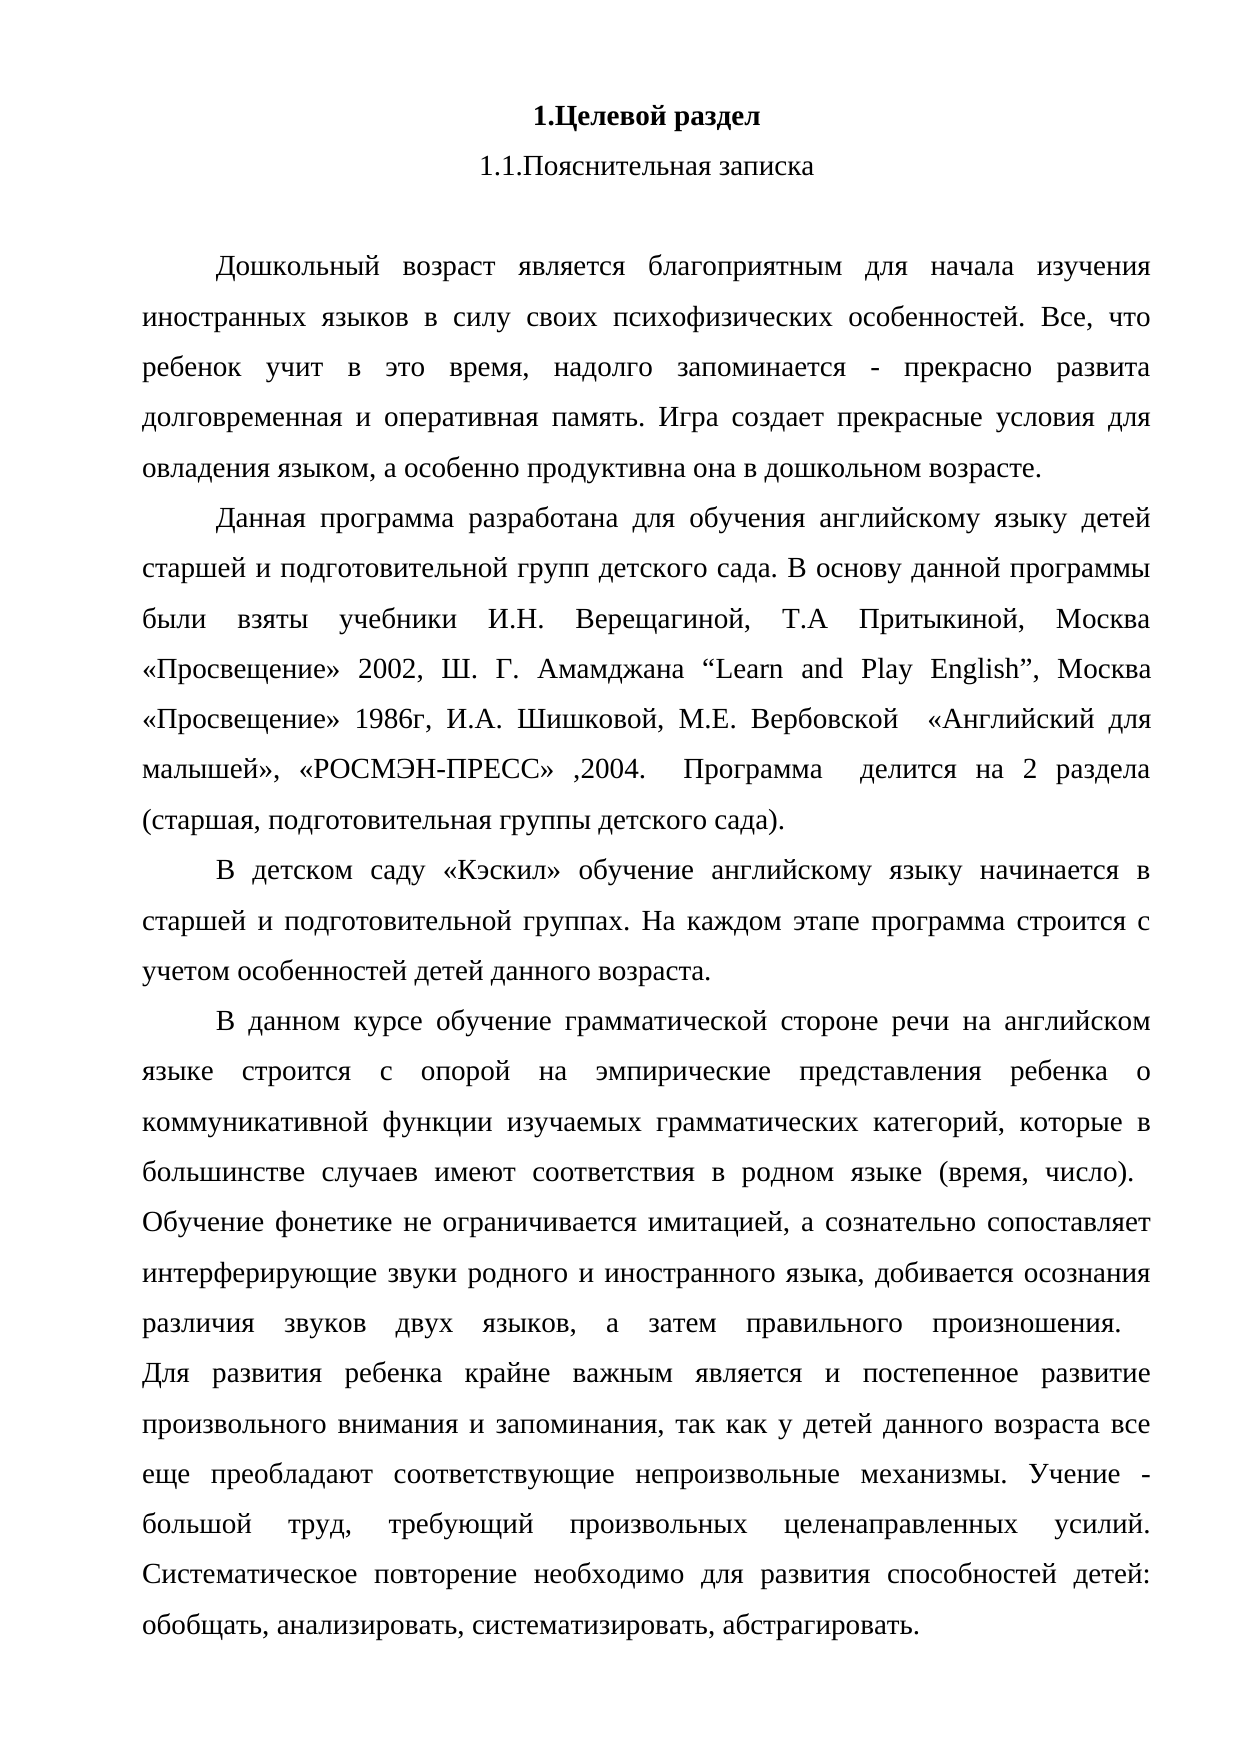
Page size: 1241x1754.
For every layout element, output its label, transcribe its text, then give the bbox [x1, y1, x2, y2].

text 1.Целевой раздел [142, 98, 1152, 131]
text 1.1.Пояснительная записка [142, 148, 1152, 181]
text Данная программа разработана для обучения английскому языку детей старшей и подготовительной групп детского сада. В основу данной программы были взяты учебники И.Н. Верещагиной, Т.А Притыкиной, Москва «Просвещение» 2002, Ш. Г. Амамджана “Learn and Play English”, Москва «Просвещение» 1986г, И.А. Шишковой, М.Е. Вербовской «Английский для малышей», «РОСМЭН-ПРЕСС» ,2004. Программа делится на 2 раздела (старшая, подготовительная группы детского сада). [142, 500, 1152, 836]
text В данном курсе обучение грамматической стороне речи на английском языке строится с опорой на эмпирические представления ребенка о коммуникативной функции изучаемых грамматических категорий, которые в большинстве случаев имеют соответствия в родном языке (время, число). Обучение фонетике не ограничивается имитацией, а сознательно сопоставляет интерферирующие звуки родного и иностранного языка, добивается осознания различия звуков двух языков, а затем правильного произношения. Для развития ребенка крайне важным является и постепенное развитие произвольного внимания и запоминания, так как у детей данного возраста все еще преобладают соответствующие непроизвольные механизмы. Учение - большой труд, требующий произвольных целенаправленных усилий. Систематическое повторение необходимо для развития способностей детей: обобщать, анализировать, систематизировать, абстрагировать. [142, 1003, 1152, 1641]
text Дошкольный возраст является благоприятным для начала изучения иностранных языков в силу своих психофизических особенностей. Все, что ребенок учит в это время, надолго запоминается - прекрасно развита долговременная и оперативная память. Игра создает прекрасные условия для овладения языком, а особенно продуктивна она в дошкольном возрасте. [142, 248, 1152, 483]
text В детском саду «Кэскил» обучение английскому языку начинается в старшей и подготовительной группах. На каждом этапе программа строится с учетом особенностей детей данного возраста. [142, 852, 1152, 986]
